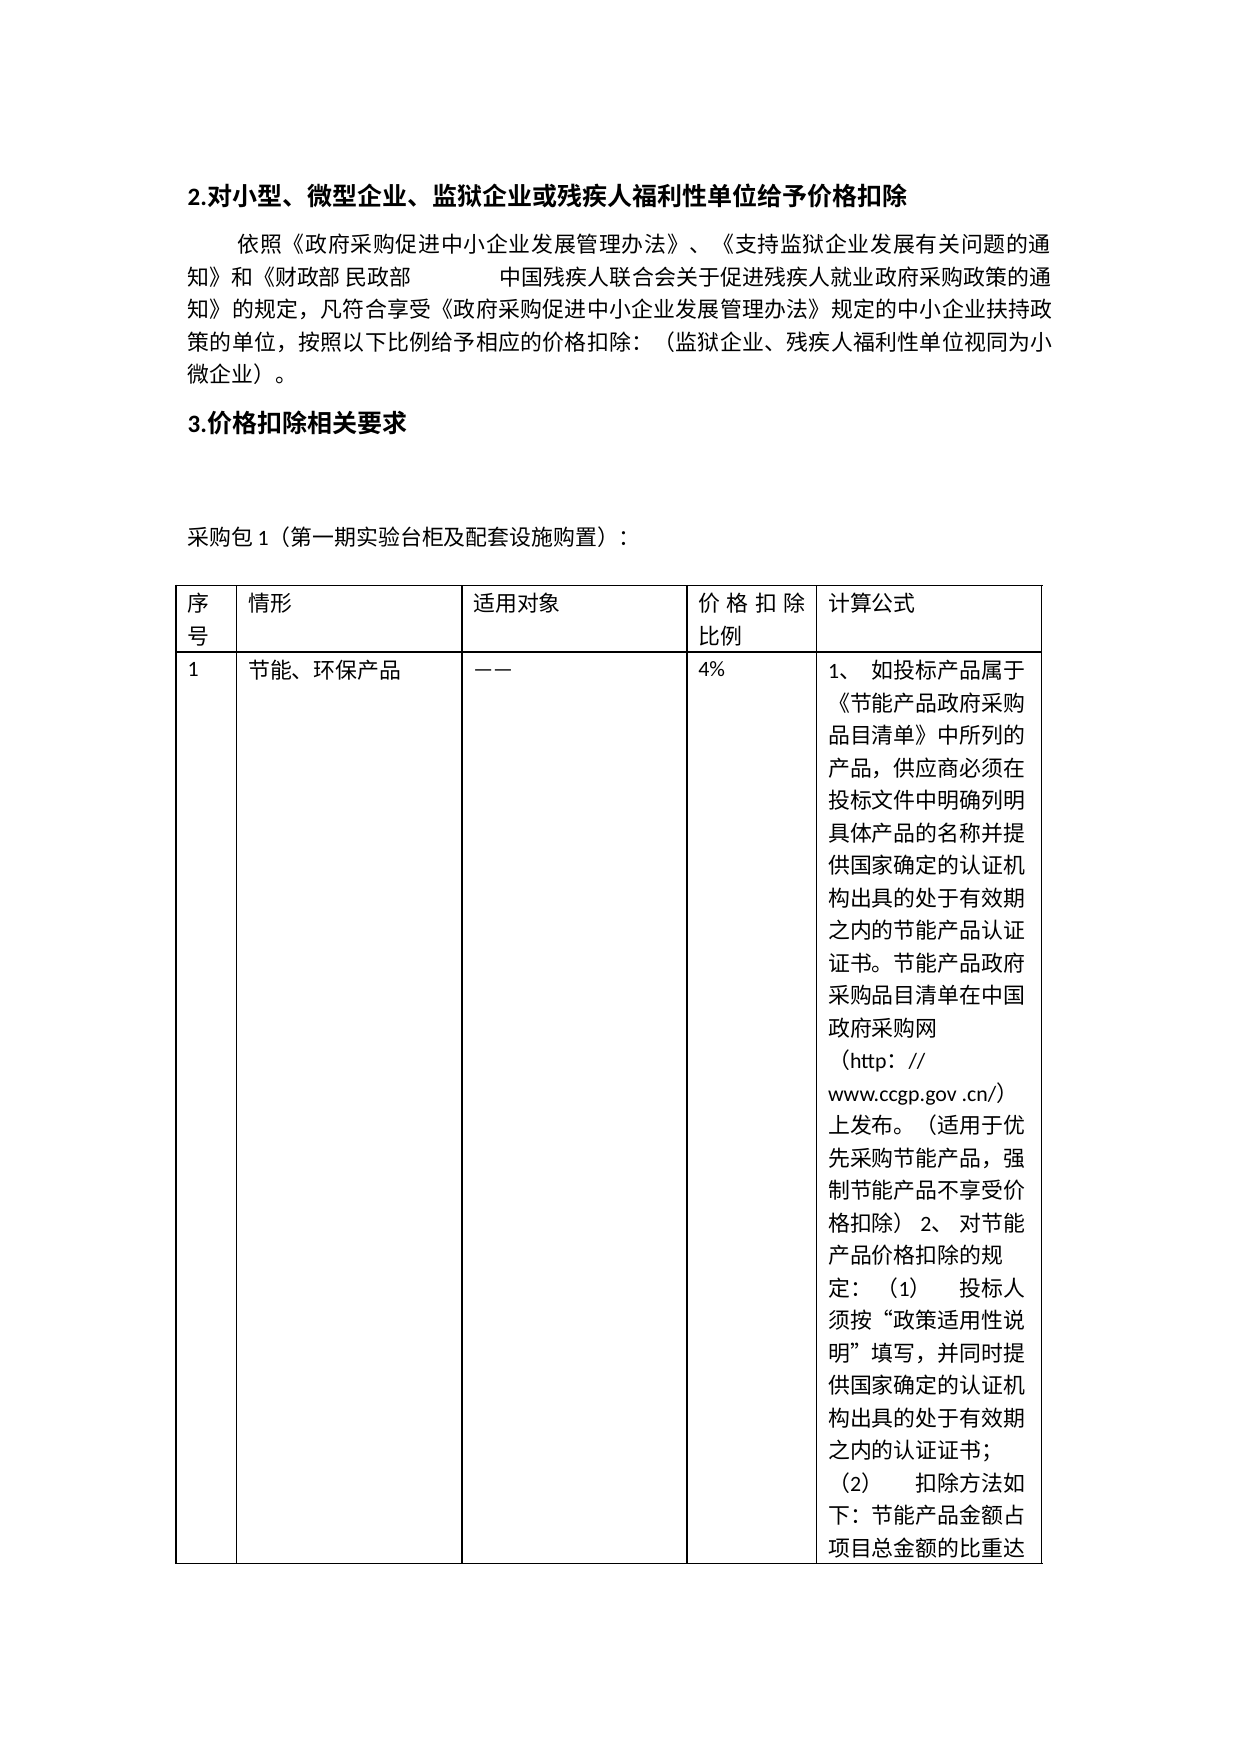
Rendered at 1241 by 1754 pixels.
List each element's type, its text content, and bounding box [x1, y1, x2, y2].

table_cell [817, 653, 1041, 1563]
table_cell —— [463, 653, 686, 1563]
text 采购包1（第一期实验台柜及配套设施购置）： [187, 519, 1053, 552]
table_cell 4% [688, 653, 816, 1563]
table_cell 1 [177, 653, 236, 1563]
table_header 计算公式 [817, 586, 1041, 651]
table_header 适用对象 [463, 586, 686, 651]
text 3.价格扣除相关要求 [187, 389, 1053, 454]
table_header 序号 [177, 586, 236, 651]
text 依照《政府采购促进中小企业发展管理办法》、《支持监狱企业发展有关问题的通知》和《财政部 民政部 中国残疾人联合会关于促进残疾人就业政府采购政策的通知》的规定，凡符合享受《政府采购促进中小企业发展管理办法》规定的中小企业扶持政策的单位，按照以下比例给予相应的价格扣除：（监狱企业、残疾人福利性单位视同为小、微企业）。 [187, 227, 1053, 389]
table_header 价格扣除比例 [688, 586, 816, 651]
table_cell 节能、环保产品 [237, 653, 461, 1563]
text 2.对小型、微型企业、监狱企业或残疾人福利性单位给予价格扣除 [187, 162, 1053, 227]
table_header 情形 [237, 586, 461, 651]
